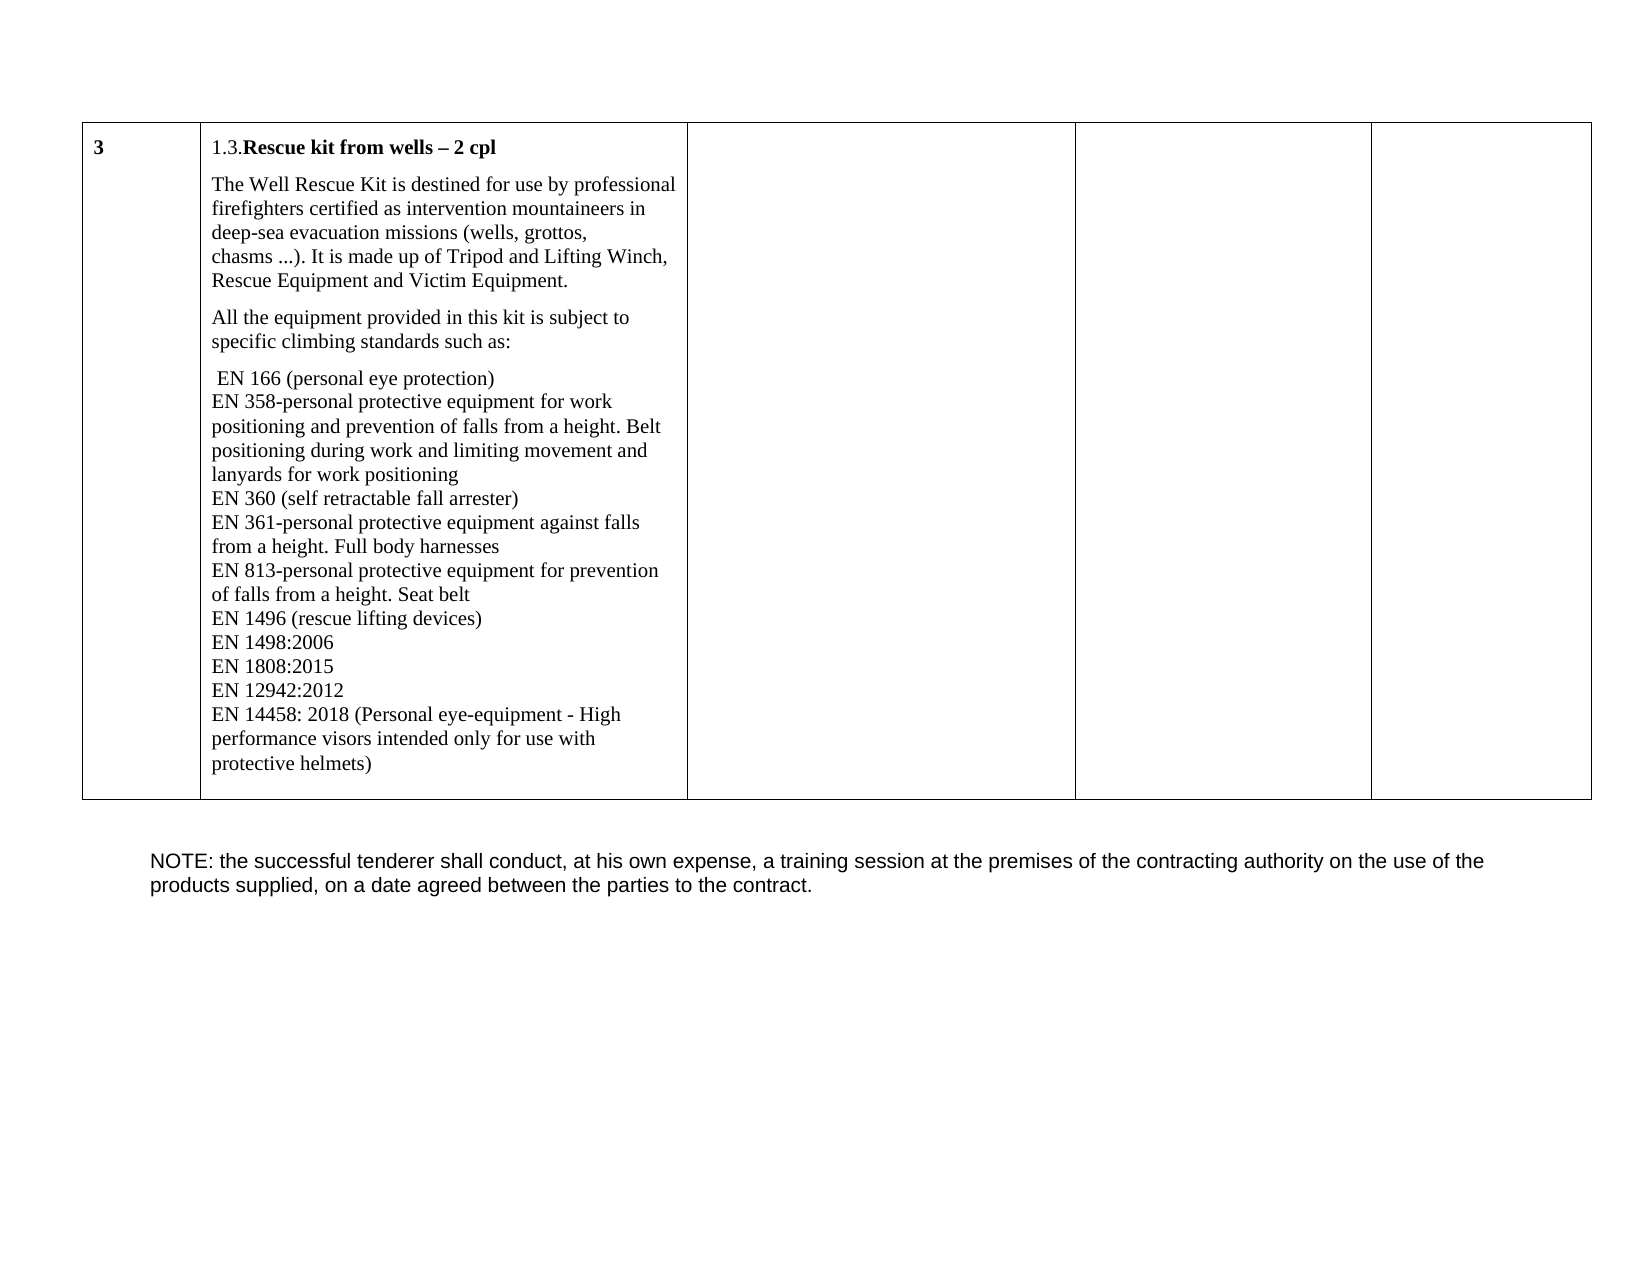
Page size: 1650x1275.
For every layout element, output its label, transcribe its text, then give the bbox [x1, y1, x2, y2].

text NOTE: the successful tenderer shall conduct, at his own expense, a training session at the premises of the contracting authority on the use of the products supplied, on a date agreed between the parties to the contract. [150, 848, 1500, 896]
table_cell 3 [83, 123, 200, 798]
table_cell [688, 123, 1075, 798]
table_cell 1.3.Rescue kit from wells – 2 cpl The Well Rescue Kit is destined for use by professional firefighters certified as intervention mountaineers in deep-sea evacuation missions (wells, grottos, chasms ...). It is made up of Tripod and Lifting Winch, Rescue Equipment and Victim Equipment. All the equipment provided in this kit is subject to specific climbing standards such as: EN 166 (personal eye protection) EN 358-personal protective equipment for work positioning and prevention of falls from a height. Belt positioning during work and limiting movement and lanyards for work positioning EN 360 (self retractable fall arrester) EN 361-personal protective equipment against falls from a height. Full body harnesses EN 813-personal protective equipment for prevention of falls from a height. Seat belt EN 1496 (rescue lifting devices) EN 1498:2006 EN 1808:2015 EN 12942:2012 EN 14458: 2018 (Personal eye-equipment - High performance visors intended only for use with protective helmets) [201, 123, 687, 798]
table_cell [1372, 123, 1591, 798]
table_cell [1076, 123, 1371, 798]
